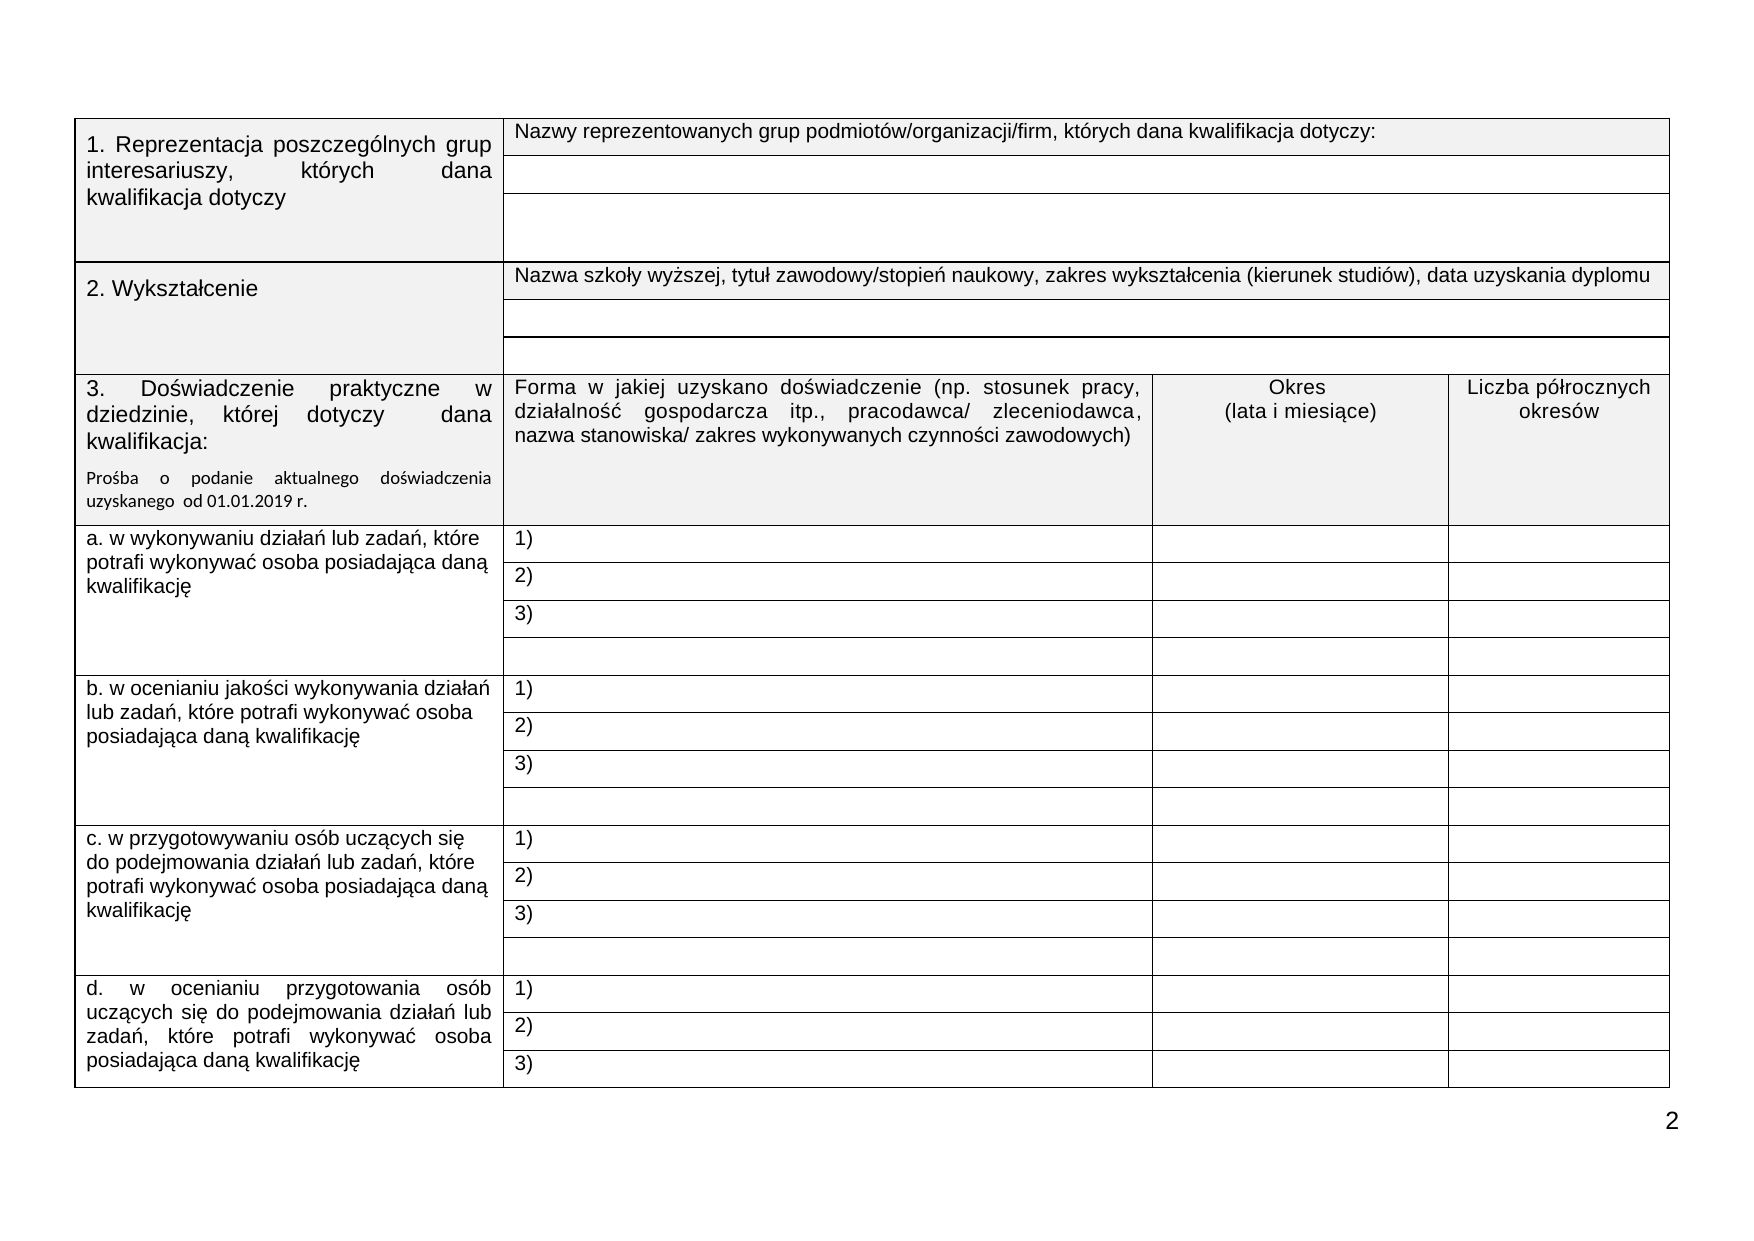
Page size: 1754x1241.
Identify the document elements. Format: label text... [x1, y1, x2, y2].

table_cell [1449, 676, 1669, 712]
table_cell [1449, 826, 1669, 862]
table_cell [504, 938, 1152, 975]
table_cell c. w przygotowywaniu osób uczących się do podejmowania działań lub zadań, które potrafi wykonywać osoba posiadająca daną kwalifikację [76, 826, 503, 975]
table_cell 2) [504, 863, 1152, 900]
table_cell a. w wykonywaniu działań lub zadań, które potrafi wykonywać osoba posiadająca daną kwalifikację [76, 526, 503, 675]
table_cell [504, 194, 1669, 261]
table_cell Liczba półrocznych okresów [1449, 375, 1669, 525]
table_cell [1449, 638, 1669, 675]
table_cell 3) [504, 601, 1152, 637]
table_cell 3. Doświadczenie praktyczne w dziedzinie, której dotyczy dana kwalifikacja: Prośba o podanie aktualnego doświadczenia uzyskanego od 01.01.2019 r. [76, 375, 503, 525]
table_cell [1153, 1051, 1448, 1087]
table_cell 3) [504, 1051, 1152, 1087]
table_cell [504, 788, 1152, 825]
table_cell [1449, 863, 1669, 900]
table_cell [504, 338, 1669, 374]
table_cell 2) [504, 1013, 1152, 1050]
table_cell 1) [504, 976, 1152, 1012]
table_cell [1153, 563, 1448, 600]
table_cell [504, 300, 1669, 336]
table_cell [1153, 713, 1448, 750]
table_cell [1449, 713, 1669, 750]
table_cell [1153, 638, 1448, 675]
table_cell 3) [504, 901, 1152, 937]
table_cell 3) [504, 751, 1152, 787]
table_cell d. w ocenianiu przygotowania osób uczących się do podejmowania działań lub zadań, które potrafi wykonywać osoba posiadająca daną kwalifikację [76, 976, 503, 1087]
table_cell [1153, 788, 1448, 825]
table_cell b. w ocenianiu jakości wykonywania działań lub zadań, które potrafi wykonywać osoba posiadająca daną kwalifikację [76, 676, 503, 825]
table_cell [1449, 938, 1669, 975]
table_cell [504, 156, 1669, 192]
table_cell [1153, 826, 1448, 862]
table_cell [1153, 526, 1448, 562]
table_cell [1449, 1013, 1669, 1050]
table_cell [1449, 751, 1669, 787]
table_cell [1153, 1013, 1448, 1050]
table_cell Forma w jakiej uzyskano doświadczenie (np. stosunek pracy, działalność gospodarcza itp., pracodawca/ zleceniodawca, nazwa stanowiska/ zakres wykonywanych czynności zawodowych) [504, 375, 1152, 525]
table_cell [1153, 676, 1448, 712]
table_cell [1449, 901, 1669, 937]
table_cell [1449, 976, 1669, 1012]
table_cell 1) [504, 676, 1152, 712]
table_cell [1449, 1051, 1669, 1087]
table_cell [1153, 751, 1448, 787]
table_cell Okres (lata i miesiące) [1153, 375, 1448, 525]
table_cell [1449, 788, 1669, 825]
table_cell [1153, 938, 1448, 975]
table_cell [1449, 526, 1669, 562]
table_cell 1) [504, 526, 1152, 562]
table_cell [1449, 601, 1669, 637]
table_header 1. Reprezentacja poszczególnych grup interesariuszy, których dana kwalifikacja dotyczy [76, 119, 503, 261]
table_cell [1153, 601, 1448, 637]
table_cell [1153, 976, 1448, 1012]
table_cell [504, 638, 1152, 675]
table_cell 2. Wykształcenie [76, 263, 503, 374]
table_cell Nazwa szkoły wyższej, tytuł zawodowy/stopień naukowy, zakres wykształcenia (kierunek studiów), data uzyskania dyplomu [504, 263, 1669, 299]
table_cell 1) [504, 826, 1152, 862]
table_cell [1449, 563, 1669, 600]
table_cell 2) [504, 713, 1152, 750]
table_cell [1153, 901, 1448, 937]
table_header Nazwy reprezentowanych grup podmiotów/organizacji/firm, których dana kwalifikacja dotyczy: [504, 119, 1669, 155]
table_cell [1153, 863, 1448, 900]
table_cell 2) [504, 563, 1152, 600]
